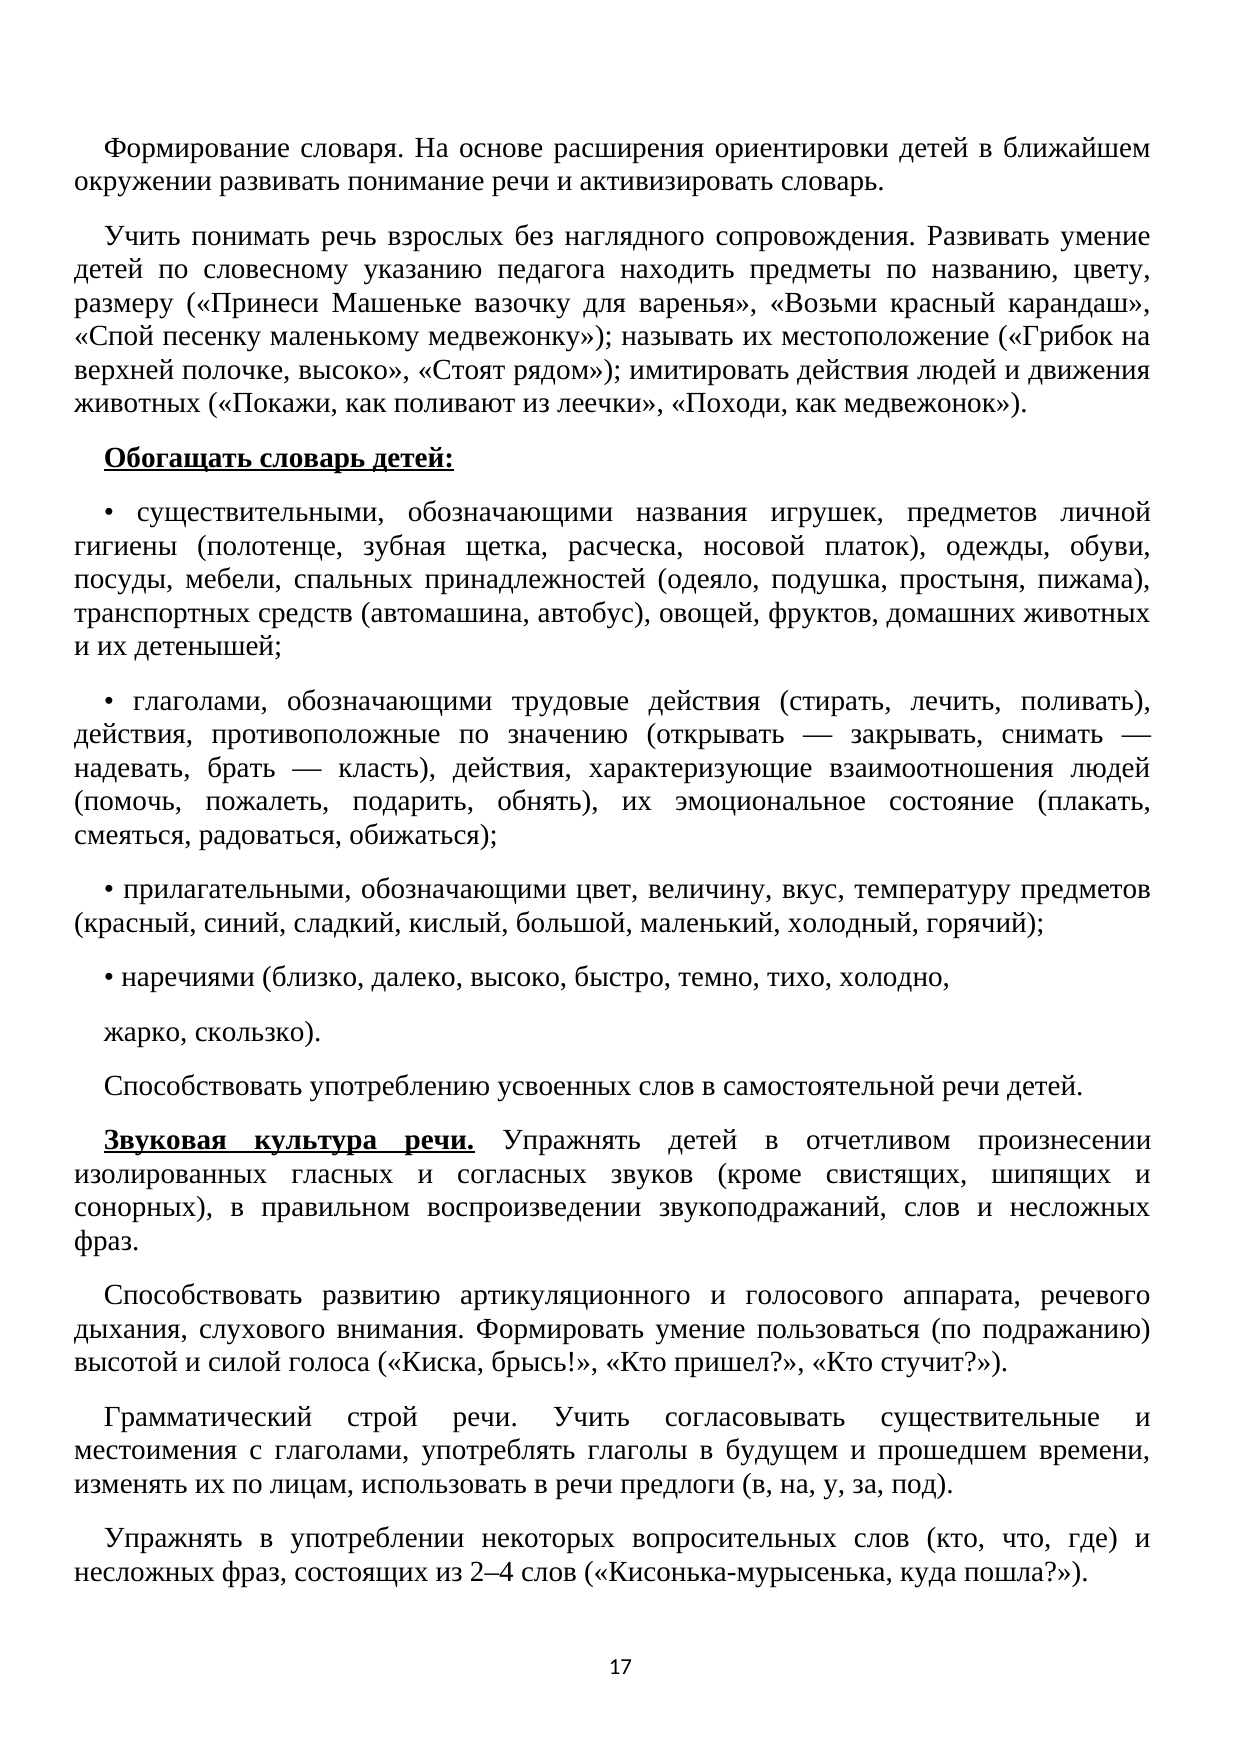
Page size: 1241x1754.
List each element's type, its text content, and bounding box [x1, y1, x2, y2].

text • существительными, обозначающими названия игрушек, предметов личной гигиены (полотенце, зубная щетка, расческа, носовой платок), одежды, обуви, посуды, мебели, спальных принадлежностей (одеяло, подушка, простыня, пижама), транспортных средств (автомашина, автобус), овощей, фруктов, домашних животных и их детенышей; [74, 494, 1152, 662]
text Упражнять в употреблении некоторых вопросительных слов (кто, что, где) и несложных фраз, состоящих из 2–4 слов («Кисонька-мурысенька, куда пошла?»). [74, 1520, 1152, 1587]
text • прилагательными, обозначающими цвет, величину, вкус, температуру предметов (красный, синий, сладкий, кислый, большой, маленький, холодный, горячий); [74, 871, 1152, 938]
text Звуковая культура речи. Упражнять детей в отчетливом произнесении изолированных гласных и согласных звуков (кроме свистящих, шипящих и сонорных), в правильном воспроизведении звукоподражаний, слов и несложных фраз. [74, 1122, 1152, 1257]
text Способствовать употреблению усвоенных слов в самостоятельной речи детей. [74, 1068, 1152, 1102]
text • наречиями (близко, далеко, высоко, быстро, темно, тихо, холодно, [74, 959, 1152, 993]
text Грамматический строй речи. Учить согласовывать существительные и местоимения с глаголами, употреблять глаголы в будущем и прошедшем времени, изменять их по лицам, использовать в речи предлоги (в, на, у, за, под). [74, 1399, 1152, 1499]
text Формирование словаря. На основе расширения ориентировки детей в ближайшем окружении развивать понимание речи и активизировать словарь. [74, 130, 1152, 197]
text жарко, скользко). [74, 1014, 1152, 1047]
text • глаголами, обозначающими трудовые действия (стирать, лечить, поливать), действия, противоположные по значению (открывать — закрывать, снимать — надевать, брать — класть), действия, характеризующие взаимоотношения людей (помочь, пожалеть, подарить, обнять), их эмоциональное состояние (плакать, смеяться, радоваться, обижаться); [74, 683, 1152, 851]
text Учить понимать речь взрослых без наглядного сопровождения. Развивать умение детей по словесному указанию педагога находить предметы по названию, цвету, размеру («Принеси Машеньке вазочку для варенья», «Возьми красный карандаш», «Спой песенку маленькому медвежонку»); называть их местоположение («Грибок на верхней полочке, высоко», «Стоят рядом»); имитировать действия людей и движения животных («Покажи, как поливают из леечки», «Походи, как медвежонок»). [74, 218, 1152, 419]
text Способствовать развитию артикуляционного и голосового аппарата, речевого дыхания, слухового внимания. Формировать умение пользоваться (по подражанию) высотой и силой голоса («Киска, брысь!», «Кто пришел?», «Кто стучит?»). [74, 1277, 1152, 1378]
text Обогащать словарь детей: [74, 440, 1152, 473]
